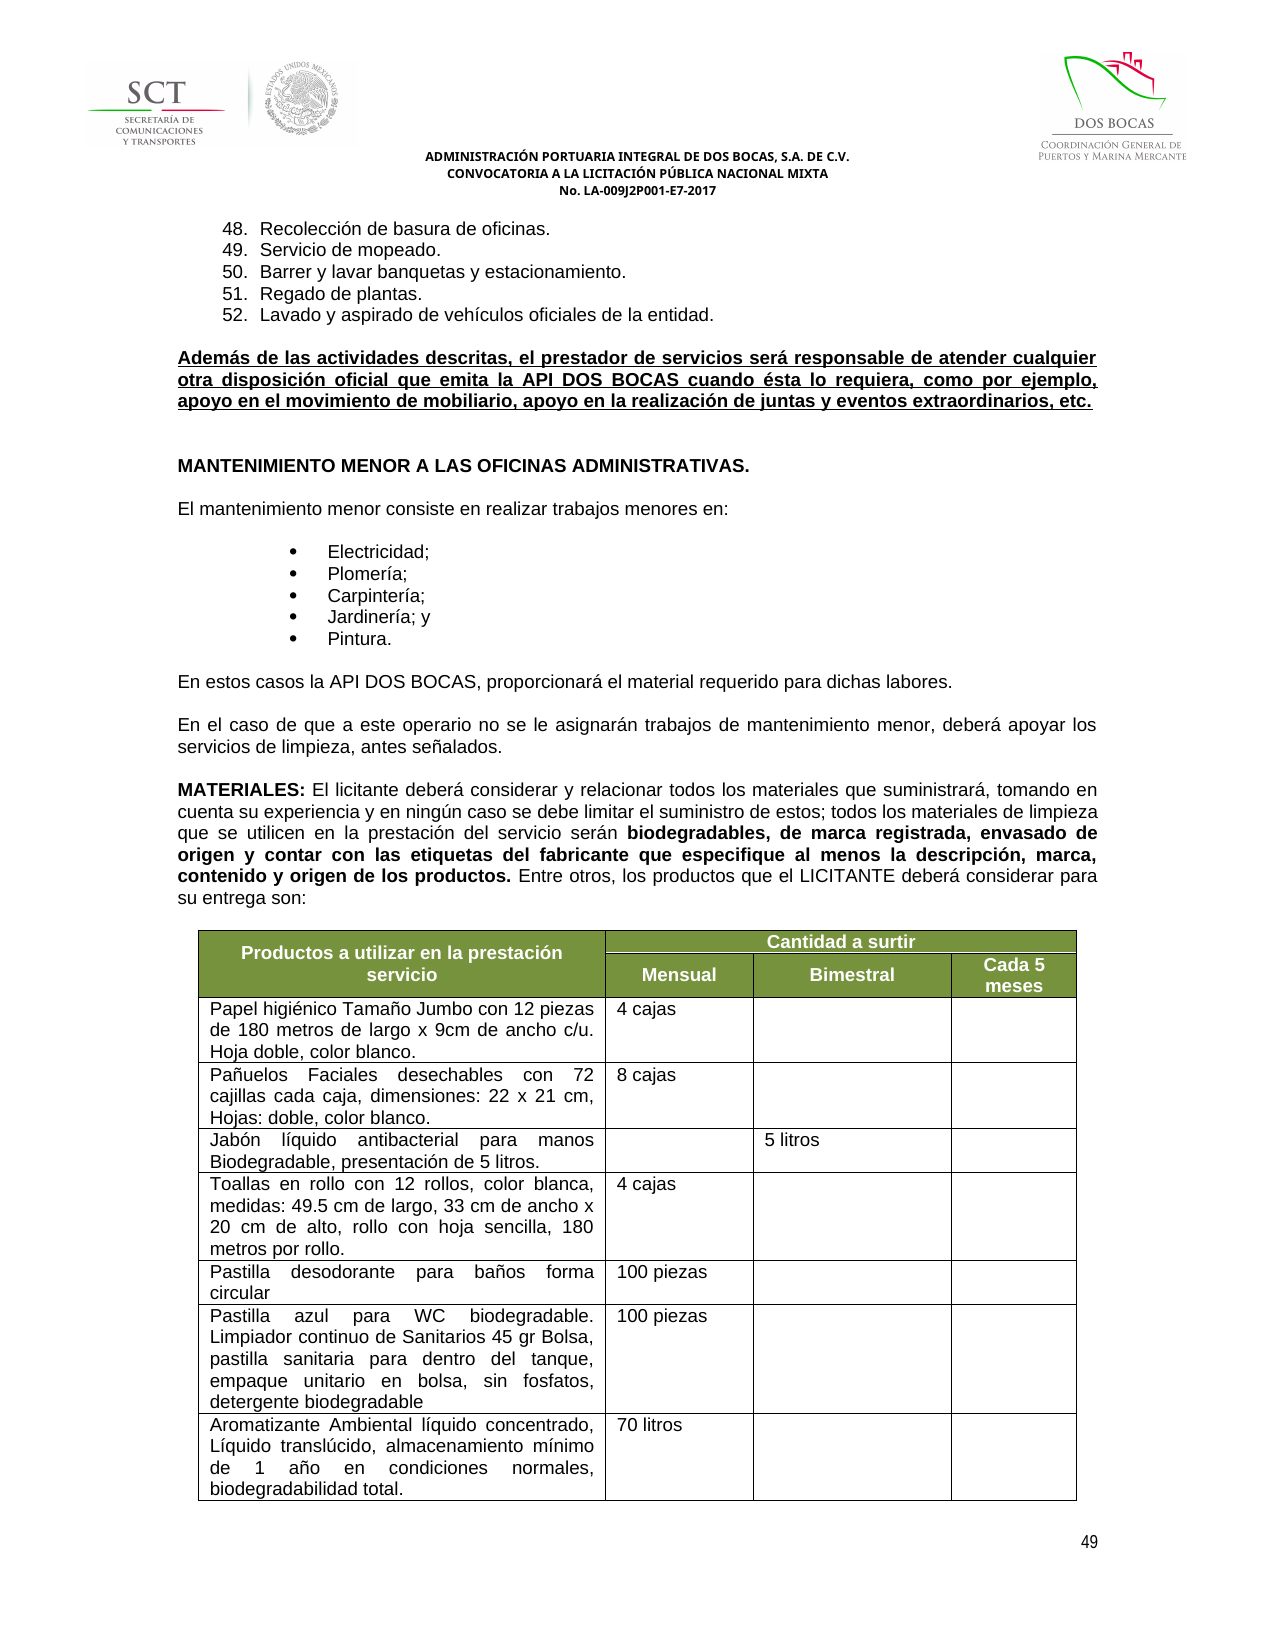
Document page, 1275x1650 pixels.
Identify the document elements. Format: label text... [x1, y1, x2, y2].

picture [84, 60, 358, 148]
table_cell Pastilla desodorante para baños forma circular [199, 1261, 605, 1304]
table_cell Bimestral [754, 954, 951, 997]
table_header Cantidad a surtir [606, 931, 1076, 952]
table_cell [754, 1305, 951, 1412]
list MATERIALES: El licitante deberá considerar y relacionar todos los materiales que suministrará, tomando en cuenta su experiencia y en ningún caso se debe limitar el suministro de estos; todos los materiales de limpieza que se utilicen en la prestación del servicio serán biodegradables, de marca registrada, envasado de origen y contar con las etiquetas del fabricante que especifique al menos la descripción, marca, contenido y origen de los productos. Entre otros, los productos que el LICITANTE deberá considerar para su entrega son: [177, 779, 1098, 908]
text En el caso de que a este operario no se le asignarán trabajos de mantenimiento menor, deberá apoyar los servicios de limpieza, antes señalados. [177, 714, 1098, 757]
table_cell Jabón líquido antibacterial para manos Biodegradable, presentación de 5 litros. [199, 1129, 605, 1172]
table_cell 4 cajas [606, 1173, 753, 1259]
list Electricidad; [290, 541, 1098, 563]
table_cell [952, 1129, 1076, 1172]
text MANTENIMIENTO MENOR A LAS OFICINAS ADMINISTRATIVAS. [177, 455, 1098, 476]
table_cell 4 cajas [606, 998, 753, 1062]
list Plomería; [290, 563, 1098, 584]
table_cell [754, 1173, 951, 1259]
list Jardinería; y [290, 606, 1098, 628]
table_cell Pañuelos Faciales desechables con 72 cajillas cada caja, dimensiones: 22 x 21 cm, Hojas: doble, color blanco. [199, 1063, 605, 1128]
table_cell [754, 1261, 951, 1304]
table_cell [952, 1305, 1076, 1412]
picture [1038, 52, 1187, 162]
table_cell Cada 5 meses [952, 954, 1076, 997]
table_cell 70 litros [606, 1414, 753, 1500]
table_cell [606, 1129, 753, 1172]
text Además de las actividades descritas, el prestador de servicios será responsable de atender cualquier otra disposición oficial que emita la API DOS BOCAS cuando ésta lo requiera, como por ejemplo, apoyo en el movimiento de mobiliario, apoyo en la realización de juntas y eventos extraordinarios, etc. [177, 388, 1098, 412]
table_cell [952, 1414, 1076, 1500]
text El mantenimiento menor consiste en realizar trabajos menores en: [177, 498, 1098, 519]
table_cell [754, 1414, 951, 1500]
list Pintura. [290, 628, 1098, 649]
table_cell [952, 998, 1076, 1062]
table_cell Papel higiénico Tamaño Jumbo con 12 piezas de 180 metros de largo x 9cm de ancho c/u. Hoja doble, color blanco. [199, 998, 605, 1062]
table_cell [952, 1261, 1076, 1304]
table_cell 5 litros [754, 1129, 951, 1172]
text Además de las actividades descritas, el prestador de servicios será responsable de atender cualquier otra disposición oficial que emita la API DOS BOCAS cuando ésta lo requiera, como por ejemplo, apoyo en el movimiento de mobiliario, apoyo en la realización de juntas y eventos extraordinarios, etc. [177, 347, 1098, 387]
text En estos casos la API DOS BOCAS, proporcionará el material requerido para dichas labores. [177, 671, 1098, 693]
table_cell Pastilla azul para WC biodegradable. Limpiador continuo de Sanitarios 45 gr Bolsa, pastilla sanitaria para dentro del tanque, empaque unitario en bolsa, sin fosfatos, detergente biodegradable [199, 1305, 605, 1412]
table_cell [754, 998, 951, 1062]
table_cell 8 cajas [606, 1063, 753, 1128]
table_cell Toallas en rollo con 12 rollos, color blanca, medidas: 49.5 cm de largo, 33 cm de ancho x 20 cm de alto, rollo con hoja sencilla, 180 metros por rollo. [199, 1173, 605, 1259]
table_header Productos a utilizar en la prestación servicio [199, 931, 605, 997]
table_cell Aromatizante Ambiental líquido concentrado, Líquido translúcido, almacenamiento mínimo de 1 año en condiciones normales, biodegradabilidad total. [199, 1414, 605, 1500]
table_cell Mensual [606, 954, 753, 997]
table_cell 100 piezas [606, 1261, 753, 1304]
table_cell 100 piezas [606, 1305, 753, 1412]
table_cell [952, 1173, 1076, 1259]
list Carpintería; [290, 584, 1098, 606]
table_cell [952, 1063, 1076, 1128]
table_cell [754, 1063, 951, 1128]
